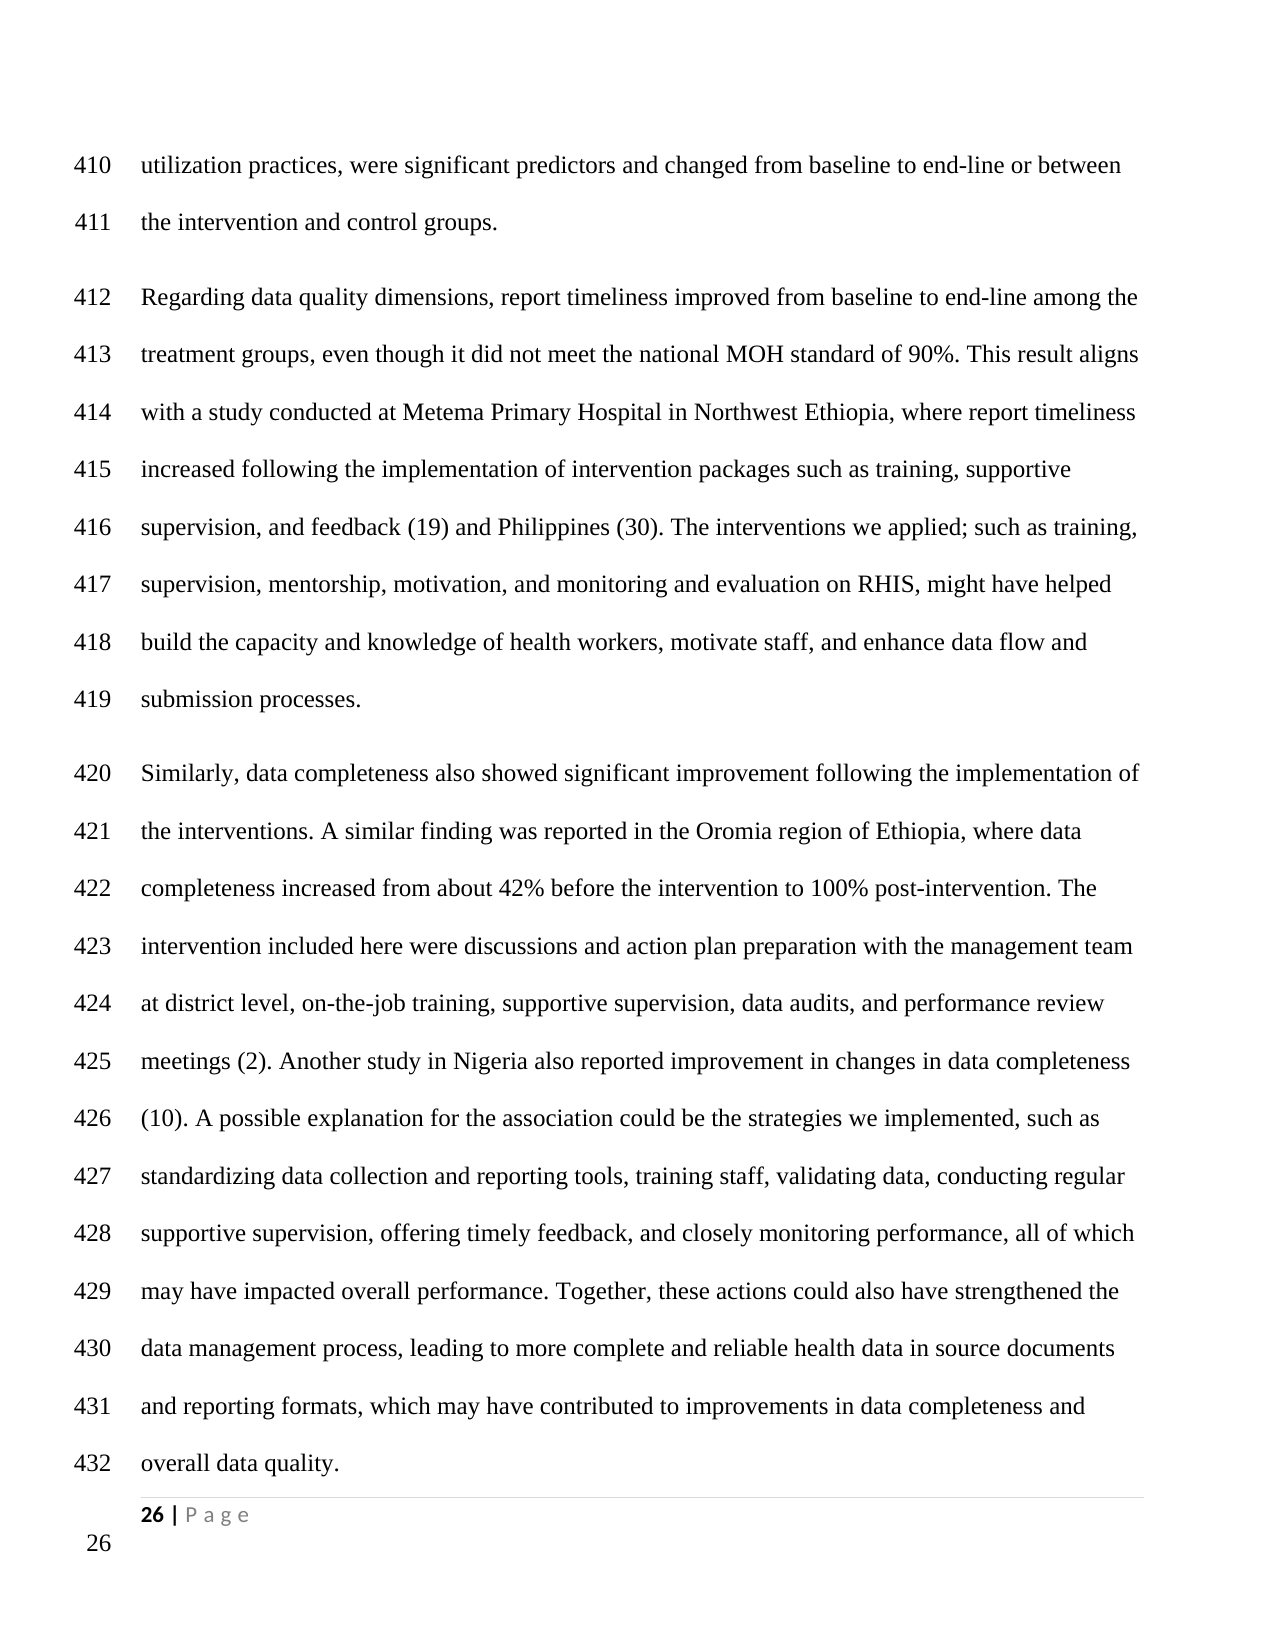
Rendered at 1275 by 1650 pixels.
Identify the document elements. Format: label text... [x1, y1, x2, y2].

text Similarly, data completeness also showed significant improvement following the implementation of the interventions. A similar finding was reported in the Oromia region of Ethiopia, where data completeness increased from about 42% before the intervention to 100% post-intervention. The intervention included here were discussions and action plan preparation with the management team at district level, on-the-job training, supportive supervision, data audits, and performance review meetings (2). Another study in Nigeria also reported improvement in changes in data completeness (10). A possible explanation for the association could be the strategies we implemented, such as standardizing data collection and reporting tools, training staff, validating data, conducting regular supportive supervision, offering timely feedback, and closely monitoring performance, all of which may have impacted overall performance. Together, these actions could also have strengthened the data management process, leading to more complete and reliable health data in source documents and reporting formats, which may have contributed to improvements in data completeness and overall data quality. [141, 758, 1144, 1477]
text Regarding data quality dimensions, report timeliness improved from baseline to end-line among the treatment groups, even though it did not meet the national MOH standard of 90%. This result aligns with a study conducted at Metema Primary Hospital in Northwest Ethiopia, where report timeliness increased following the implementation of intervention packages such as training, supportive supervision, and feedback (19) and Philippines (30). The interventions we applied; such as training, supervision, mentorship, motivation, and monitoring and evaluation on RHIS, might have helped build the capacity and knowledge of health workers, motivate staff, and enhance data flow and submission processes. [141, 282, 1144, 713]
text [141, 150, 1144, 236]
